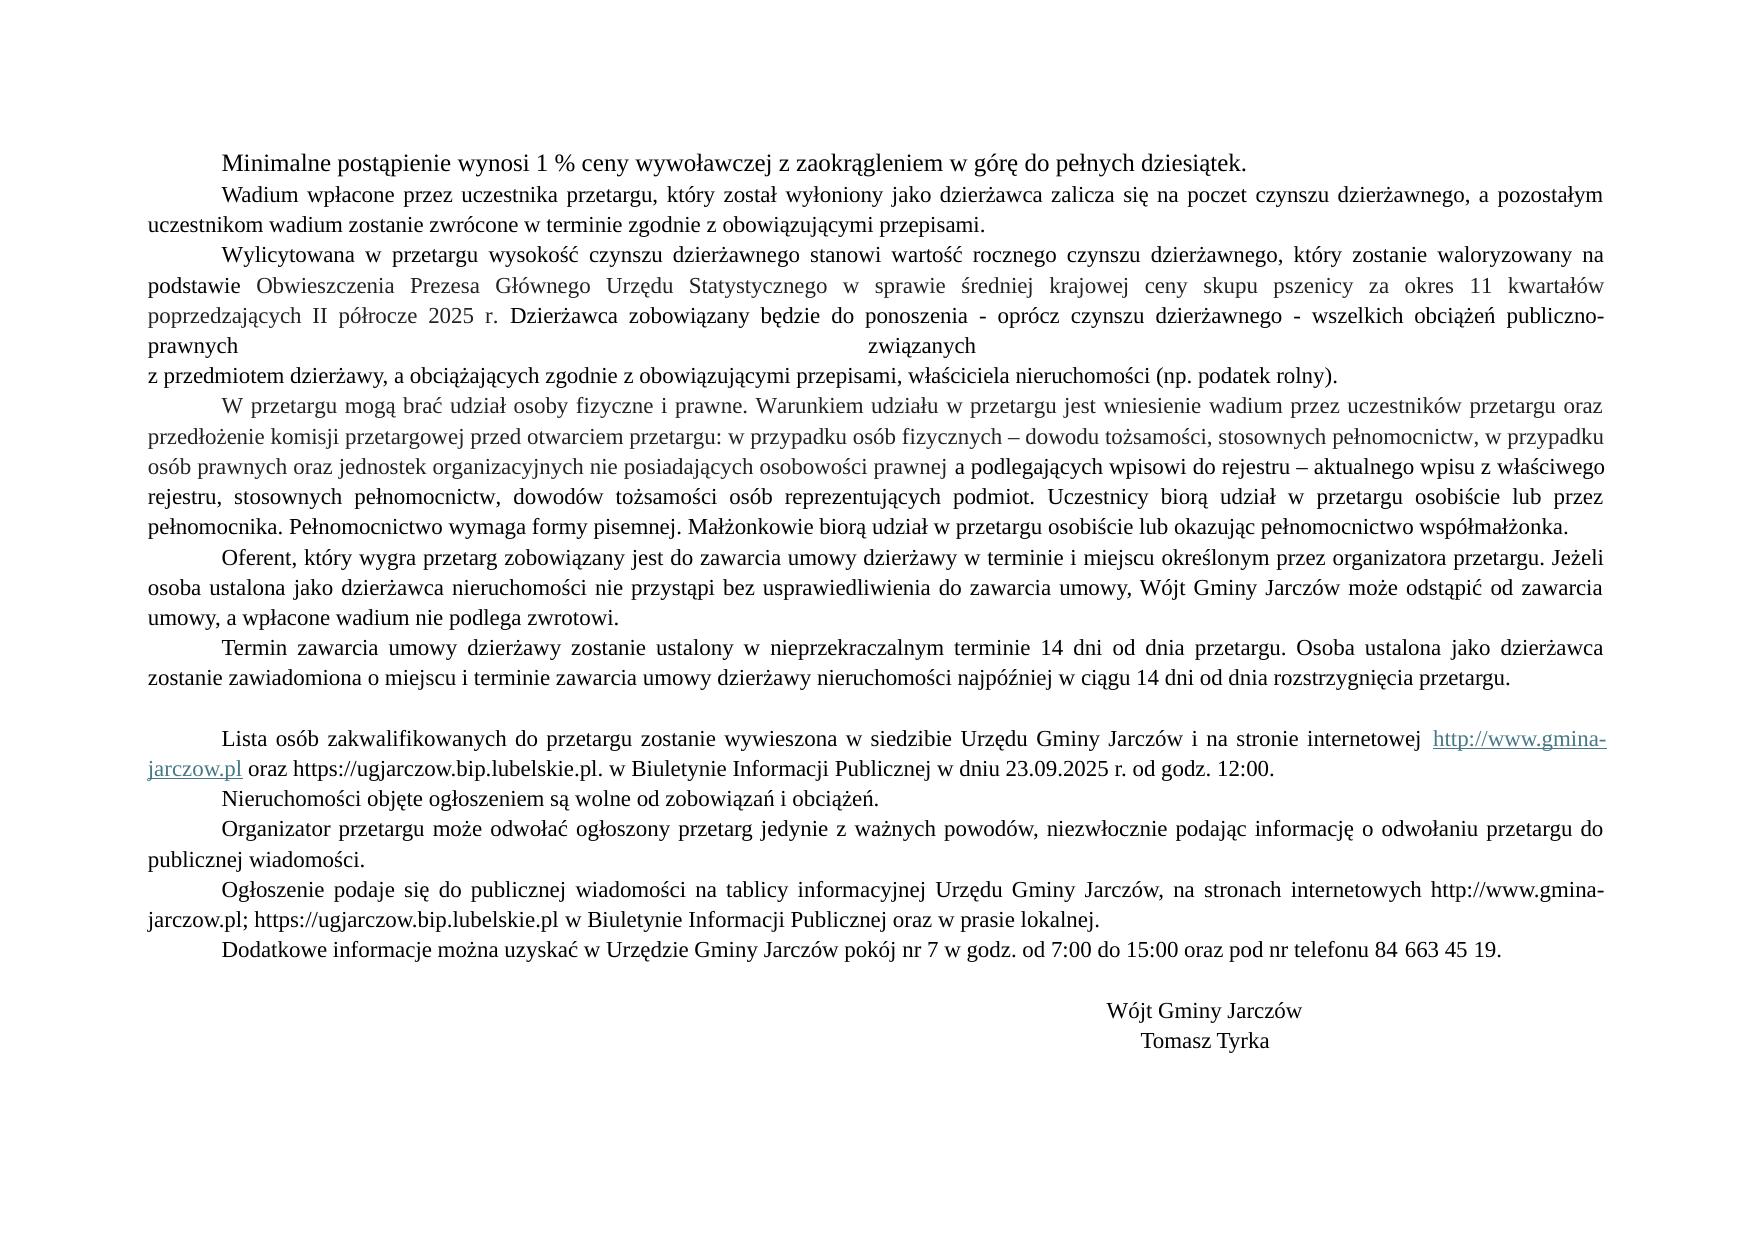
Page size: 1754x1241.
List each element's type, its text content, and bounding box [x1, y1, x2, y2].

text Minimalne postąpienie wynosi 1 % ceny wywoławczej z zaokrągleniem w górę do pełnych dziesiątek. [148, 148, 1606, 176]
text Nieruchomości objęte ogłoszeniem są wolne od zobowiązań i obciążeń. [148, 785, 1606, 812]
text Wylicytowana w przetargu wysokość czynszu dzierżawnego stanowi wartość rocznego czynszu dzierżawnego, który zostanie waloryzowany na podstawie Obwieszczenia Prezesa Głównego Urzędu Statystycznego w sprawie średniej krajowej ceny skupu pszenicy za okres 11 kwartałów poprzedzających II półrocze 2025 r. Dzierżawca zobowiązany będzie do ponoszenia - oprócz czynszu dzierżawnego - wszelkich obciążeń publiczno-prawnych związanych z przedmiotem dzierżawy, a obciążających zgodnie z obowiązującymi przepisami, właściciela nieruchomości (np. podatek rolny). [148, 241, 1606, 389]
text Dodatkowe informacje można uzyskać w Urzędzie Gminy Jarczów pokój nr 7 w godz. od 7:00 do 15:00 oraz pod nr telefonu 84 663 45 19. [148, 936, 1606, 963]
text Lista osób zakwalifikowanych do przetargu zostanie wywieszona w siedzibie Urzędu Gminy Jarczów i na stronie internetowej http://www.gmina-jarczow.pl oraz https://ugjarczow.bip.lubelskie.pl. w Biuletynie Informacji Publicznej w dniu 23.09.2025 r. od godz. 12:00. [148, 725, 1606, 781]
text Oferent, który wygra przetarg zobowiązany jest do zawarcia umowy dzierżawy w terminie i miejscu określonym przez organizatora przetargu. Jeżeli osoba ustalona jako dzierżawca nieruchomości nie przystąpi bez usprawiedliwienia do zawarcia umowy, Wójt Gminy Jarczów może odstąpić od zawarcia umowy, a wpłacone wadium nie podlega zwrotowi. [148, 543, 1606, 630]
text Ogłoszenie podaje się do publicznej wiadomości na tablicy informacyjnej Urzędu Gminy Jarczów, na stronach internetowych http://www.gmina-jarczow.pl; https://ugjarczow.bip.lubelskie.pl w Biuletynie Informacji Publicznej oraz w prasie lokalnej. [148, 876, 1606, 932]
text Tomasz Tyrka [148, 1027, 1606, 1053]
text Organizator przetargu może odwołać ogłoszony przetarg jedynie z ważnych powodów, niezwłocznie podając informację o odwołaniu przetargu do publicznej wiadomości. [148, 815, 1606, 872]
text Wójt Gminy Jarczów [148, 997, 1606, 1023]
text Termin zawarcia umowy dzierżawy zostanie ustalony w nieprzekraczalnym terminie 14 dni od dnia przetargu. Osoba ustalona jako dzierżawca zostanie zawiadomiona o miejscu i terminie zawarcia umowy dzierżawy nieruchomości najpóźniej w ciągu 14 dni od dnia rozstrzygnięcia przetargu. [148, 634, 1606, 691]
text W przetargu mogą brać udział osoby fizyczne i prawne. Warunkiem udziału w przetargu jest wniesienie wadium przez uczestników przetargu oraz przedłożenie komisji przetargowej przed otwarciem przetargu: w przypadku osób fizycznych – dowodu tożsamości, stosownych pełnomocnictw, w przypadku osób prawnych oraz jednostek organizacyjnych nie posiadających osobowości prawnej a podlegających wpisowi do rejestru – aktualnego wpisu z właściwego rejestru, stosownych pełnomocnictw, dowodów tożsamości osób reprezentujących podmiot. Uczestnicy biorą udział w przetargu osobiście lub przez pełnomocnika. Pełnomocnictwo wymaga formy pisemnej. Małżonkowie biorą udział w przetargu osobiście lub okazując pełnomocnictwo współmałżonka. [148, 392, 1606, 540]
text Wadium wpłacone przez uczestnika przetargu, który został wyłoniony jako dzierżawca zalicza się na poczet czynszu dzierżawnego, a pozostałym uczestnikom wadium zostanie zwrócone w terminie zgodnie z obowiązującymi przepisami. [148, 181, 1606, 238]
